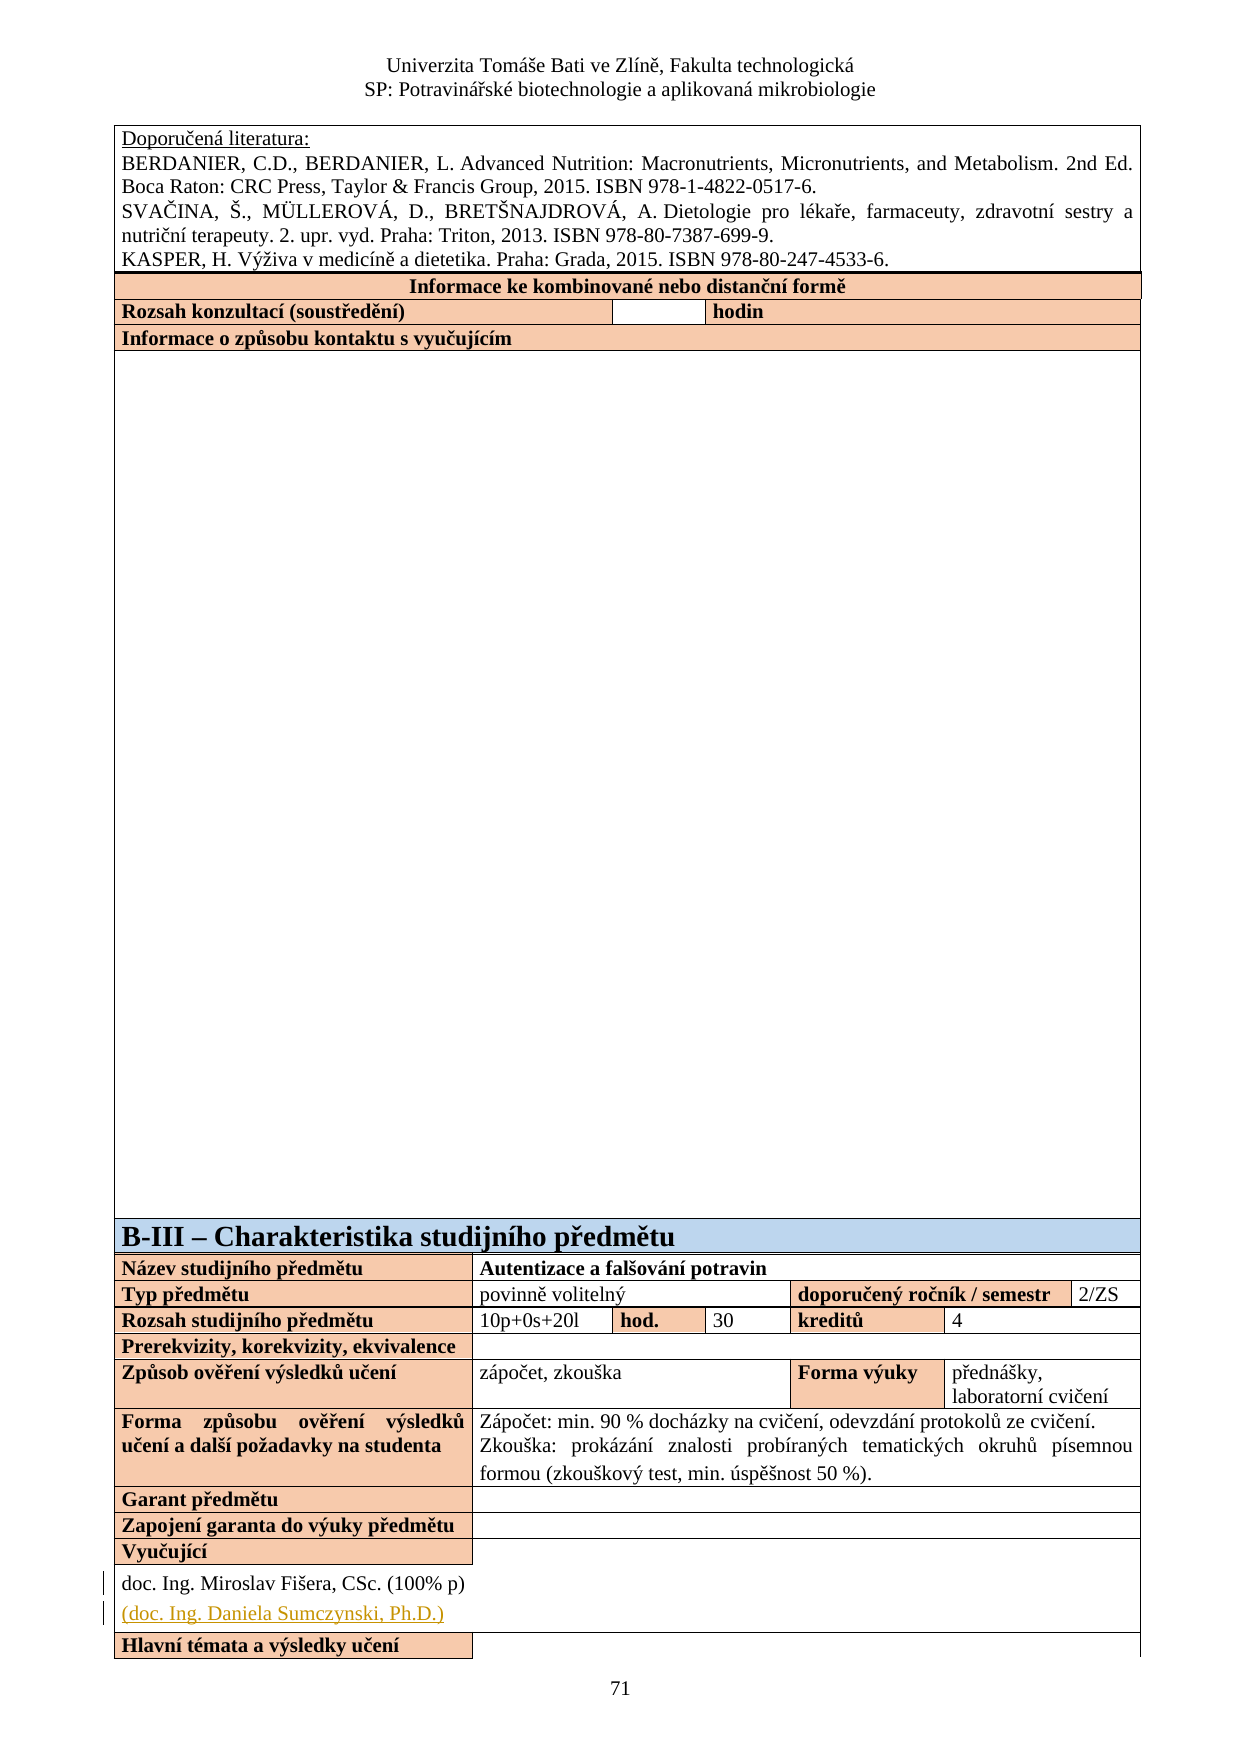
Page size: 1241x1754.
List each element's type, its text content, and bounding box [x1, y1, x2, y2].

table_cell Forma způsobu ověření výsledků učení a další požadavky na studenta [115, 1409, 472, 1486]
table_cell Prerekvizity, korekvizity, ekvivalence [115, 1334, 472, 1358]
table_cell kreditů [791, 1308, 944, 1332]
table_cell hod. [613, 1308, 705, 1332]
table_cell Zapojení garanta do výuky předmětu [115, 1513, 472, 1538]
table_cell Typ předmětu [115, 1281, 472, 1306]
table_cell doporučený ročník / semestr [791, 1281, 1071, 1306]
table_cell Informace o způsobu kontaktu s vyučujícím [115, 325, 1140, 350]
table_cell zápočet, zkouška [473, 1360, 790, 1408]
table_cell Hlavní témata a výsledky učení [115, 1633, 472, 1658]
table_cell Garant předmětu [115, 1487, 472, 1512]
table_cell [473, 1513, 1140, 1538]
table_cell Informace ke kombinované nebo distanční formě [115, 274, 1141, 299]
table_cell [473, 1539, 1140, 1564]
table_cell Vyučující [115, 1539, 472, 1564]
table_cell 10p+0s+20l [473, 1308, 612, 1332]
table_cell [473, 1633, 1141, 1658]
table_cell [115, 126, 1140, 271]
table_cell [115, 351, 1140, 1218]
table_cell Způsob ověření výsledků učení [115, 1360, 472, 1408]
table_cell 30 [706, 1308, 790, 1332]
table_cell Autentizace a falšování potravin [473, 1255, 1140, 1280]
table_cell povinně volitelný [473, 1281, 790, 1306]
table_cell 4 [945, 1308, 1140, 1332]
table_cell Zápočet: min. 90 % docházky na cvičení, odevzdání protokolů ze cvičení. Zkouška: prokázání znalosti probíraných tematických okruhů písemnou formou (zkouškový test, min. úspěšnost 50 %). [473, 1409, 1140, 1486]
table_cell přednášky, laboratorní cvičení [945, 1360, 1140, 1408]
table_cell Rozsah konzultací (soustředění) [115, 300, 612, 324]
table_cell doc. Ing. Miroslav Fišera, CSc. (100% p) [115, 1564, 1140, 1632]
table_cell Forma výuky [791, 1360, 944, 1408]
table_cell Název studijního předmětu [115, 1255, 472, 1280]
table_cell Rozsah studijního předmětu [115, 1308, 472, 1332]
table_cell [473, 1487, 1140, 1512]
table_cell 2/ZS [1072, 1281, 1140, 1306]
table_cell hodin [706, 300, 1140, 324]
table_cell [613, 300, 705, 324]
table_cell B-III – Charakteristika studijního předmětu [115, 1219, 1140, 1252]
table_cell [473, 1334, 1140, 1358]
